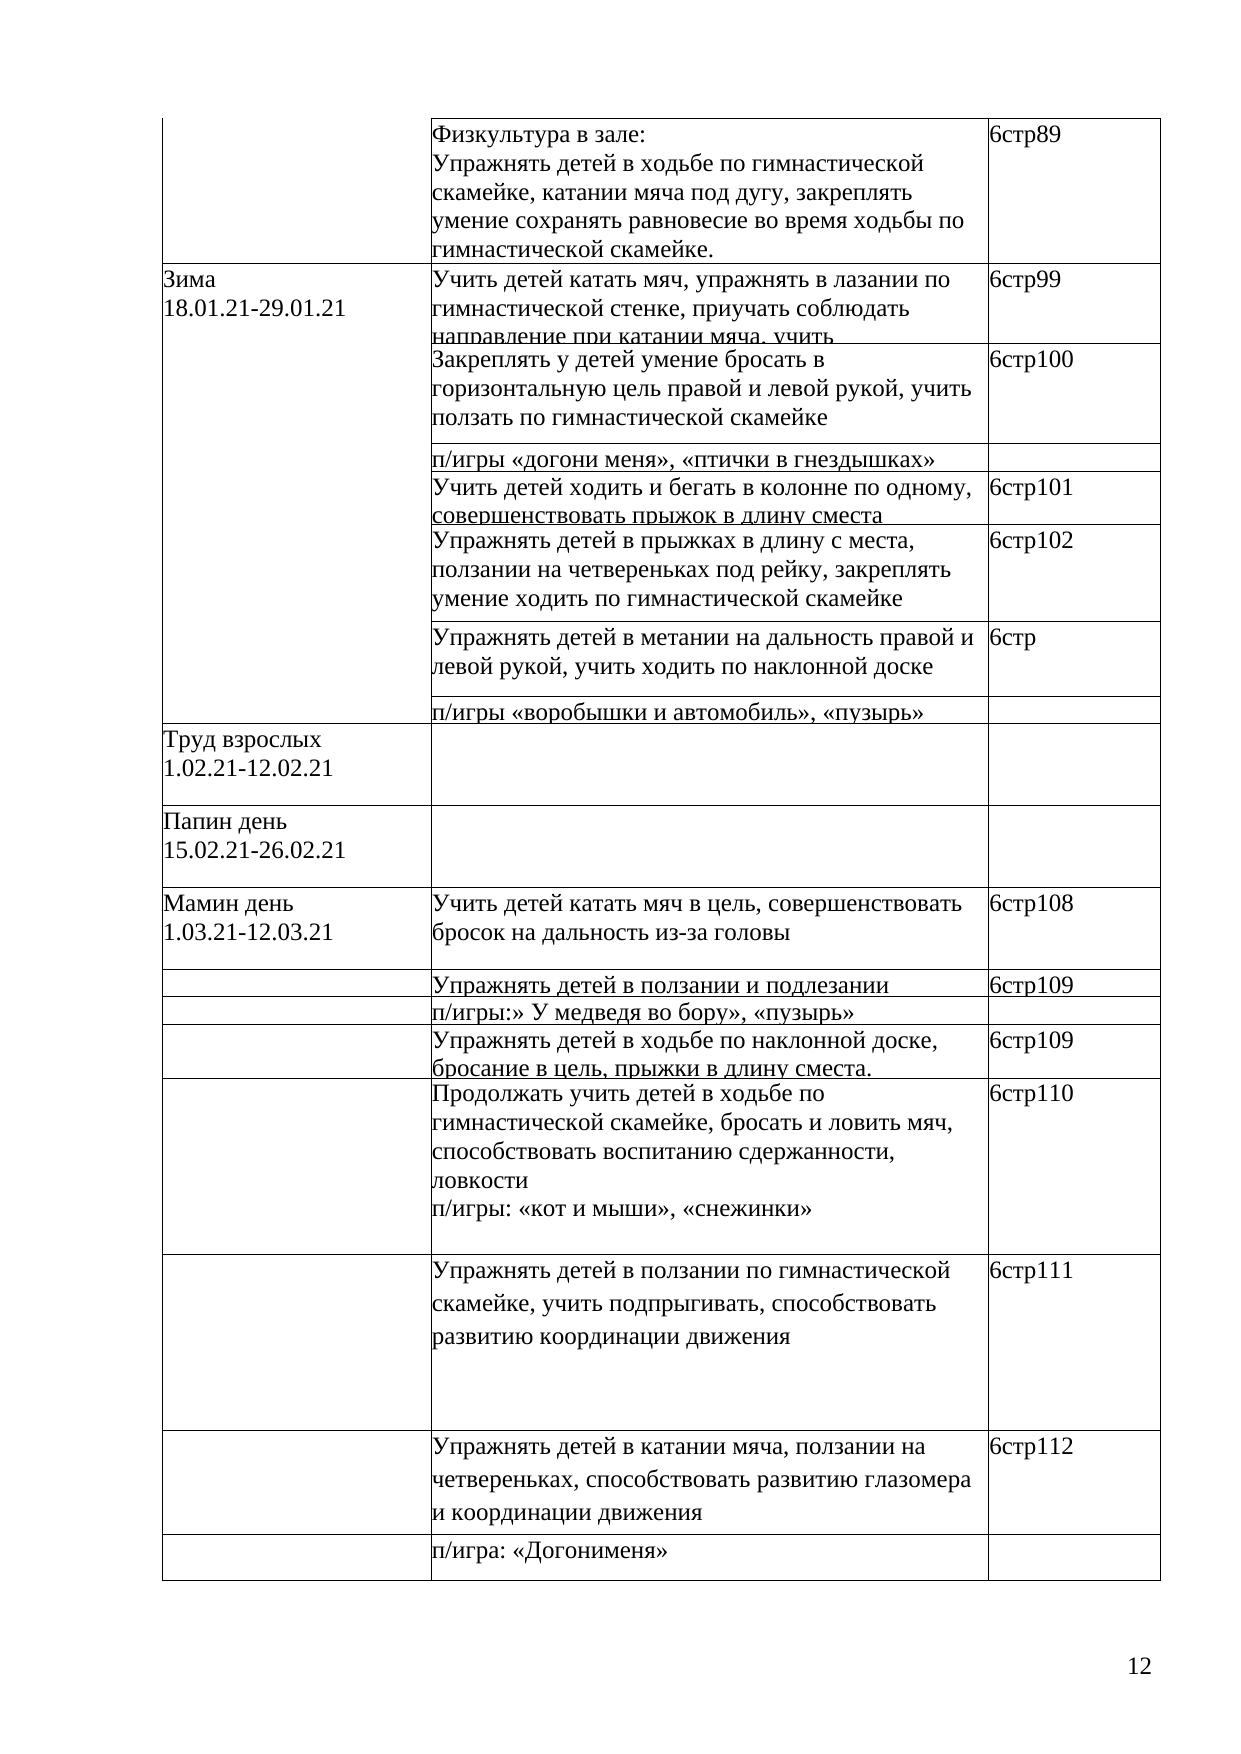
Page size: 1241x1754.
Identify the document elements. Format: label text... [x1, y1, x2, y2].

table_cell Физкультура в зале: Упражнять детей в ходьбе по гимнастической скамейке, катании мяча под дугу, закреплять умение сохранять равновесие во время ходьбы по гимнастической скамейке. [432, 119, 988, 263]
table_cell Учить детей катать мяч, упражнять в лазании по гимнастической стенке, приучать соблюдать направление при катании мяча, учить дружноиграть [432, 264, 988, 343]
table_cell 6стр109 [989, 1025, 1160, 1077]
table_cell 6стр108 [989, 888, 1160, 969]
table_cell [163, 970, 431, 996]
table_cell Продолжать учить детей в ходьбе по гимнастической скамейке, бросать и ловить мяч, способствовать воспитанию сдержанности, ловкости п/игры: «кот и мыши», «снежинки» [432, 1079, 988, 1254]
table_cell 6стр100 [989, 344, 1160, 443]
table_cell 6стр110 [989, 1079, 1160, 1254]
table_cell 6стр109 [989, 970, 1160, 996]
table_cell Учить детей катать мяч в цель, совершенствовать бросок на дальность из-за головы [432, 888, 988, 969]
table_cell Упражнять детей в прыжках в длину с места, ползании на четвереньках под рейку, закреплять умение ходить по гимнастической скамейке [432, 525, 988, 621]
table_cell 6стр99 [989, 264, 1160, 343]
table_cell Папин день 15.02.21-26.02.21 [163, 806, 431, 887]
table_cell 6стр102 [989, 525, 1160, 621]
table_cell [989, 697, 1160, 723]
table_cell [163, 1025, 431, 1077]
table_cell [163, 1255, 431, 1430]
table_cell п/игра: «Догонименя» [432, 1535, 988, 1579]
table_cell [989, 997, 1160, 1024]
table_cell Упражнять детей в катании мяча, ползании на четвереньках, способствовать развитию глазомера и координации движения [432, 1431, 988, 1534]
table_cell [163, 1535, 431, 1579]
table_cell Упражнять детей в ползании по гимнастической скамейке, учить подпрыгивать, способствовать развитию координации движения [432, 1255, 988, 1430]
table_cell Учить детей ходить и бегать в колонне по одному, совершенствовать прыжок в длину сместа [432, 472, 988, 524]
table_cell Мамин день 1.03.21-12.03.21 [163, 888, 431, 969]
table_cell [163, 997, 431, 1024]
table_cell [163, 1079, 431, 1254]
table_cell [163, 1431, 431, 1534]
table_cell Упражнять детей в метании на дальность правой и левой рукой, учить ходить по наклонной доске [432, 622, 988, 696]
table_cell Труд взрослых 1.02.21-12.02.21 [163, 724, 431, 805]
table_cell [989, 444, 1160, 471]
table_cell Зима 18.01.21-29.01.21 [163, 264, 431, 723]
table_cell п/игры «догони меня», «птички в гнездышках» [432, 444, 988, 471]
table_cell 6стр112 [989, 1431, 1160, 1534]
table_cell [432, 806, 988, 887]
table_cell [989, 806, 1160, 887]
table_cell 6стр89 [989, 119, 1160, 263]
table_cell Упражнять детей в ходьбе по наклонной доске, бросание в цель, прыжки в длину сместа. [432, 1025, 988, 1077]
table_cell Закреплять у детей умение бросать в горизонтальную цель правой и левой рукой, учить ползать по гимнастической скамейке [432, 344, 988, 443]
table_cell Упражнять детей в ползании и подлезании подрейку [432, 970, 988, 996]
table_cell п/игры «воробышки и автомобиль», «пузырь» [432, 697, 988, 723]
table_cell [989, 724, 1160, 805]
table_cell [989, 1535, 1160, 1579]
table_cell 6стр101 [989, 472, 1160, 524]
table_cell 6стр [989, 622, 1160, 696]
table_cell [432, 724, 988, 805]
table_cell п/игры:» У медведя во бору», «пузырь» [432, 997, 988, 1024]
table_cell 6стр111 [989, 1255, 1160, 1430]
